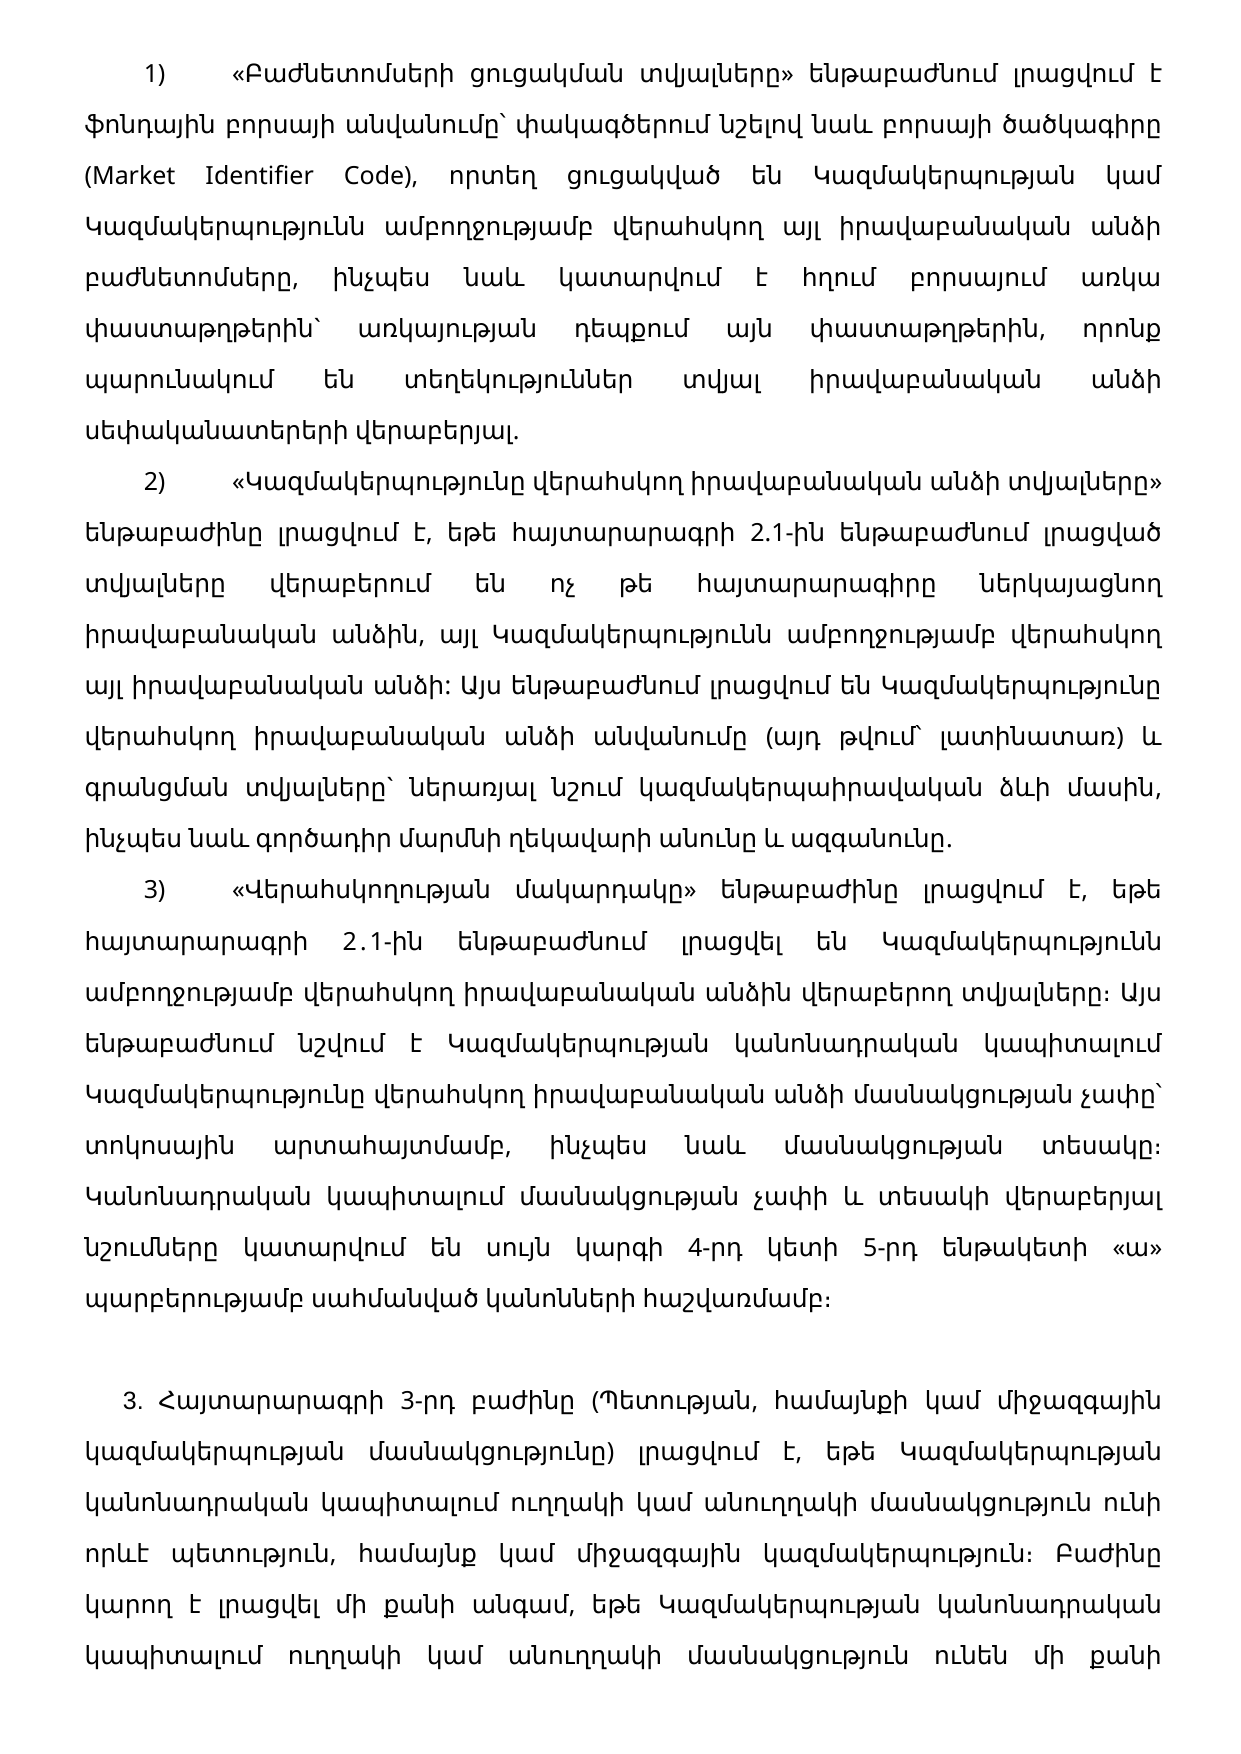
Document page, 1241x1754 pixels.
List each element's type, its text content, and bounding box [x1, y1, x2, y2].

list «Վերահսկողության մակարդակը» ենթաբաժինը լրացվում է, եթե հայտարարագրի 2․1-ին ենթաբաժնում լրացվել են Կազմակերպությունն ամբողջությամբ վերահսկող իրավաբանական անձին վերաբերող տվյալները։ Այս ենթաբաժնում նշվում է Կազմակերպության կանոնադրական կապիտալում Կազմակերպությունը վերահսկող իրավաբանական անձի մասնակցության չափը՝ տոկոսային արտահայտմամբ, ինչպես նաև մասնակցության տեսակը։ Կանոնադրական կապիտալում մասնակցության չափի և տեսակի վերաբերյալ նշումները կատարվում են սույն կարգի 4-րդ կետի 5-րդ ենթակետի «ա» պարբերությամբ սահմանված կանոնների հաշվառմամբ։ [84, 872, 1162, 1314]
list «Բաժնետոմսերի ցուցակման տվյալները» ենթաբաժնում լրացվում է ֆոնդային բորսայի անվանումը՝ փակագծերում նշելով նաև բորսայի ծածկագիրը (Market Identifier Code), որտեղ ցուցակված են Կազմակերպության կամ Կազմակերպությունն ամբողջությամբ վերահսկող այլ իրավաբանական անձի բաժնետոմսերը, ինչպես նաև կատարվում է հղում բորսայում առկա փաստաթղթերին` առկայության դեպքում այն փաստաթղթերին, որոնք պարունակում են տեղեկություններ տվյալ իրավաբանական անձի սեփականատերերի վերաբերյալ. [84, 56, 1162, 447]
list «Կազմակերպությունը վերահսկող իրավաբանական անձի տվյալները» ենթաբաժինը լրացվում է, եթե հայտարարագրի 2.1-ին ենթաբաժնում լրացված տվյալները վերաբերում են ոչ թե հայտարարագիրը ներկայացնող իրավաբանական անձին, այլ Կազմակերպությունն ամբողջությամբ վերահսկող այլ իրավաբանական անձի: Այս ենթաբաժնում լրացվում են Կազմակերպությունը վերահսկող իրավաբանական անձի անվանումը (այդ թվում՝ լատինատառ) և գրանցման տվյալները` ներառյալ նշում կազմակերպաիրավական ձևի մասին, ինչպես նաև գործադիր մարմնի ղեկավարի անունը և ազգանունը. [84, 464, 1162, 855]
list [84, 1383, 1162, 1672]
